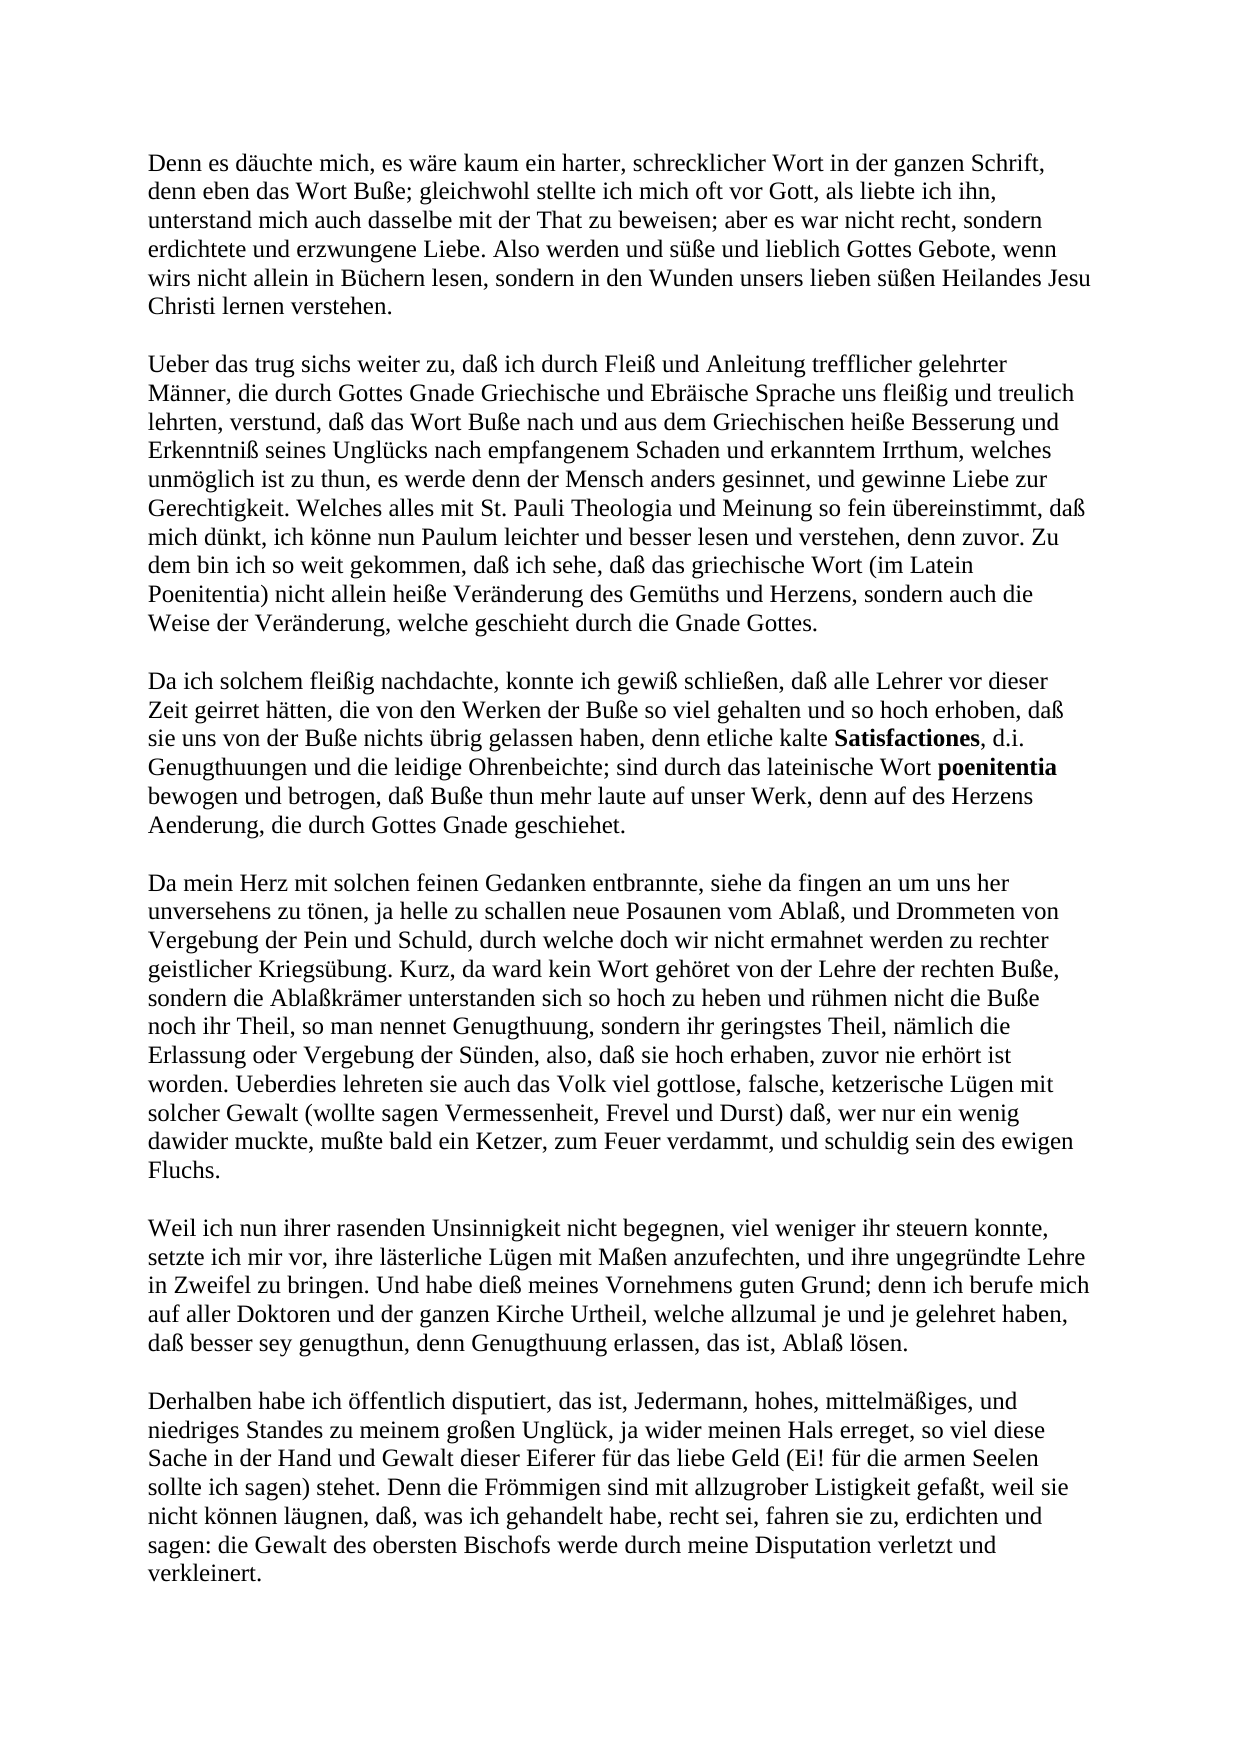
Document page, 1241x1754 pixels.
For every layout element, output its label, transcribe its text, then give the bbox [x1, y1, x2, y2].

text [148, 148, 1093, 320]
text Weil ich nun ihrer rasenden Unsinnigkeit nicht begegnen, viel weniger ihr steuern konnte, setzte ich mir vor, ihre lästerliche Lügen mit Maßen anzufechten, und ihre ungegründte Lehre in Zweifel zu bringen. Und habe dieß meines Vornehmens guten Grund; denn ich berufe mich auf aller Doktoren und der ganzen Kirche Urtheil, welche allzumal je und je gelehret haben, daß besser sey genugthun, denn Genugthuung erlassen, das ist, Ablaß lösen. [148, 1213, 1093, 1357]
text Ueber das trug sichs weiter zu, daß ich durch Fleiß und Anleitung trefflicher gelehrter Männer, die durch Gottes Gnade Griechische und Ebräische Sprache uns fleißig und treulich lehrten, verstund, daß das Wort Buße nach und aus dem Griechischen heiße Besserung und Erkenntniß seines Unglücks nach empfangenem Schaden und erkanntem Irrthum, welches unmöglich ist zu thun, es werde denn der Mensch anders gesinnet, und gewinne Liebe zur Gerechtigkeit. Welches alles mit St. Pauli Theologia und Meinung so fein übereinstimmt, daß mich dünkt, ich könne nun Paulum leichter und besser lesen und verstehen, denn zuvor. Zu dem bin ich so weit gekommen, daß ich sehe, daß das griechische Wort (im Latein Poenitentia) nicht allein heiße Veränderung des Gemüths und Herzens, sondern auch die Weise der Veränderung, welche geschieht durch die Gnade Gottes. [148, 349, 1093, 637]
text Da mein Herz mit solchen feinen Gedanken entbrannte, siehe da fingen an um uns her unversehens zu tönen, ja helle zu schallen neue Posaunen vom Ablaß, und Drommeten von Vergebung der Pein und Schuld, durch welche doch wir nicht ermahnet werden zu rechter geistlicher Kriegsübung. Kurz, da ward kein Wort gehöret von der Lehre der rechten Buße, sondern die Ablaßkrämer unterstanden sich so hoch zu heben und rühmen nicht die Buße noch ihr Theil, so man nennet Genugthuung, sondern ihr geringstes Theil, nämlich die Erlassung oder Vergebung der Sünden, also, daß sie hoch erhaben, zuvor nie erhört ist worden. Ueberdies lehreten sie auch das Volk viel gottlose, falsche, ketzerische Lügen mit solcher Gewalt (wollte sagen Vermessenheit, Frevel und Durst) daß, wer nur ein wenig dawider muckte, mußte bald ein Ketzer, zum Feuer verdammt, und schuldig sein des ewigen Fluchs. [148, 868, 1093, 1184]
text Da ich solchem fleißig nachdachte, konnte ich gewiß schließen, daß alle Lehrer vor dieser Zeit geirret hätten, die von den Werken der Buße so viel gehalten und so hoch erhoben, daß sie uns von der Buße nichts übrig gelassen haben, denn etliche kalte Satisfactiones, d.i. Genugthuungen und die leidige Ohrenbeichte; sind durch das lateinische Wort poenitentia bewogen und betrogen, daß Buße thun mehr laute auf unser Werk, denn auf des Herzens Aenderung, die durch Gottes Gnade geschiehet. [148, 666, 1093, 838]
text Derhalben habe ich öffentlich disputiert, das ist, Jedermann, hohes, mittelmäßiges, und niedriges Standes zu meinem großen Unglück, ja wider meinen Hals erreget, so viel diese Sache in der Hand und Gewalt dieser Eiferer für das liebe Geld (Ei! für die armen Seelen sollte ich sagen) stehet. Denn die Frömmigen sind mit allzugrober Listigkeit gefaßt, weil sie nicht können läugnen, daß, was ich gehandelt habe, recht sei, fahren sie zu, erdichten und sagen: die Gewalt des obersten Bischofs werde durch meine Disputation verletzt und verkleinert. [148, 1386, 1093, 1587]
